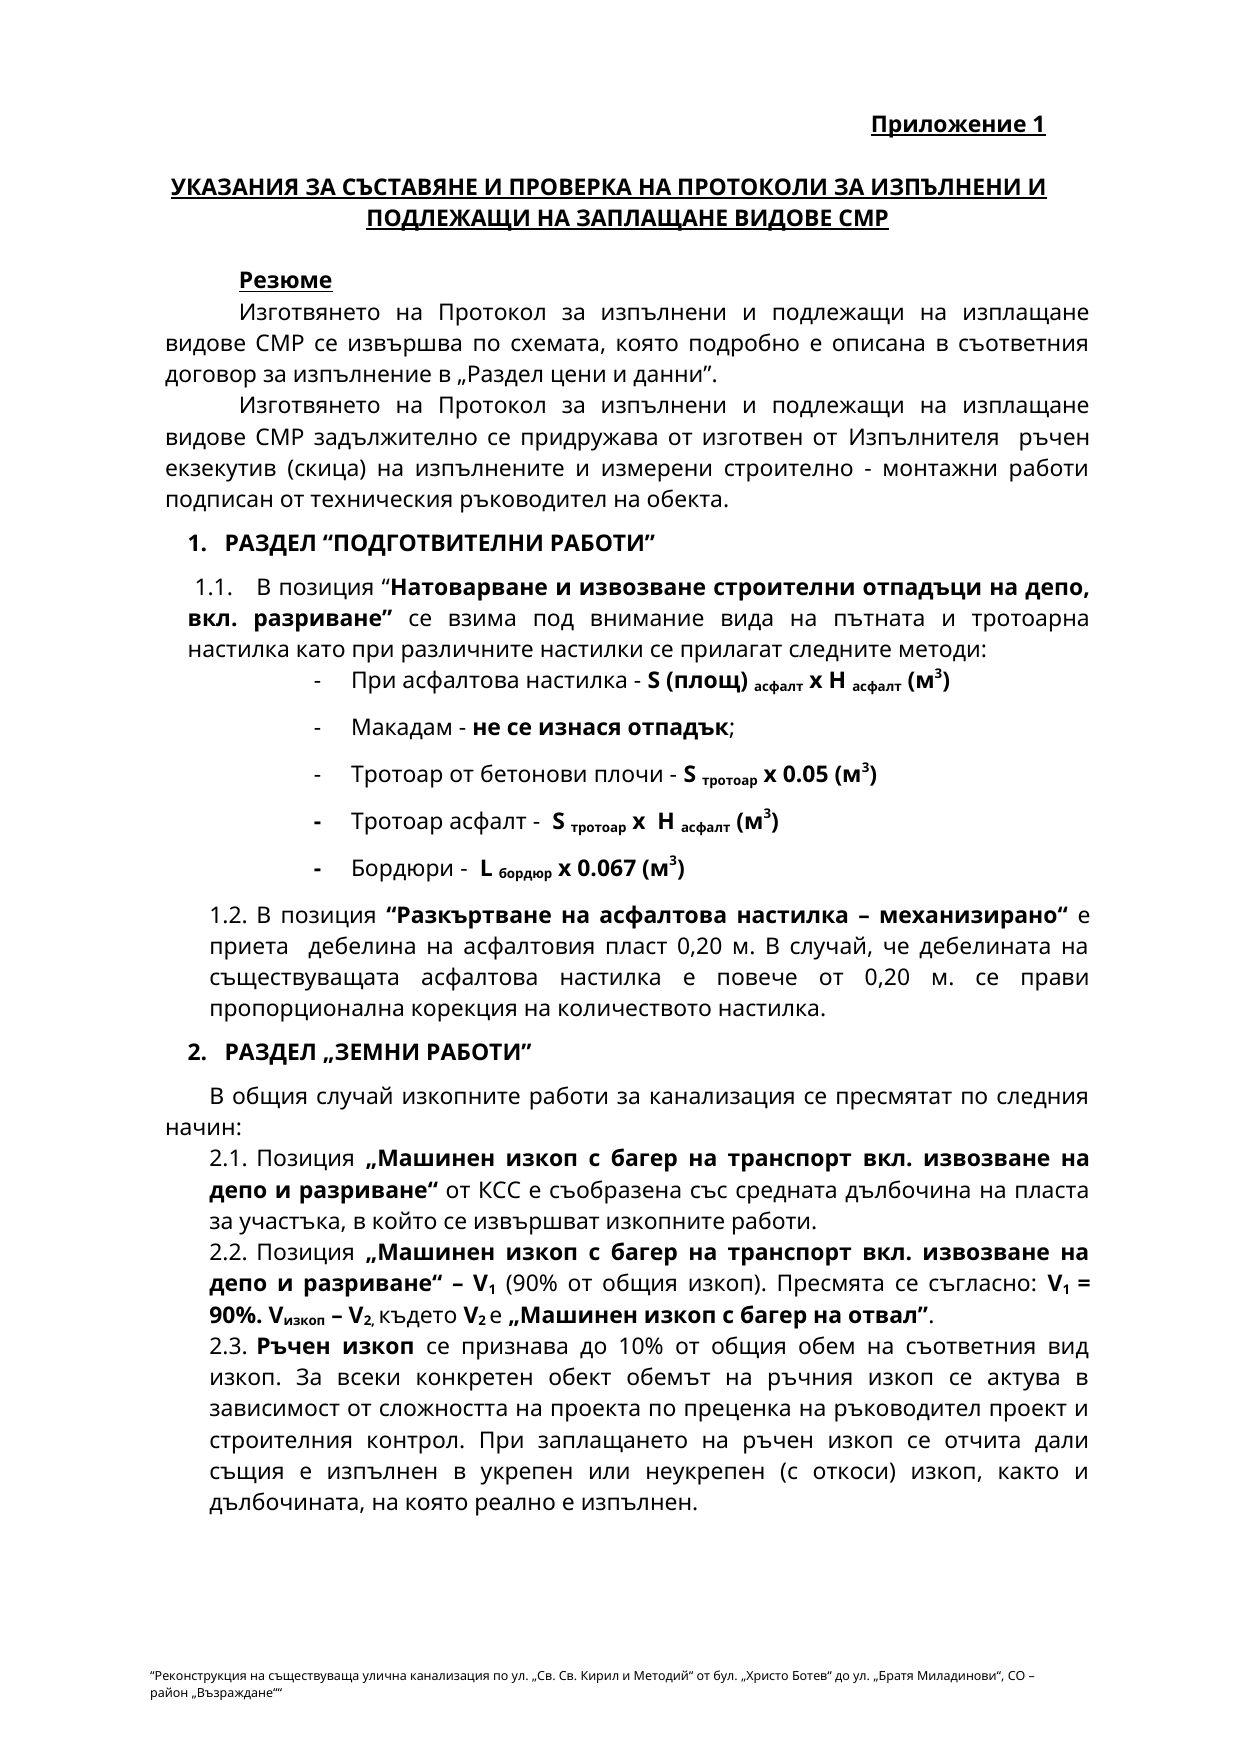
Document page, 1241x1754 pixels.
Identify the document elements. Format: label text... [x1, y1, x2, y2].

text В общия случай изкопните работи за канализация се пресмятат по следния начин: [165, 1080, 1090, 1142]
list Бордюри - L бордюр x 0.067 (м3) [314, 852, 1090, 883]
list В позиция “Разкъртване на асфалтова настилка – механизирано“ е приета дебелина на асфалтовия пласт 0,20 м. В случай, че дебелината на съществуващата асфалтова настилка е повече от 0,20 м. се прави пропорционална корекция на количеството настилка. [209, 898, 1090, 1023]
list В позиция “Натоварване и извозване строителни отпадъци на депо, вкл. разриване” се взима под внимание вида на пътната и тротоарна настилка като при различните настилки се прилагат следните методи: [187, 570, 1090, 664]
list РАЗДЕЛ „ЗЕМНИ РАБОТИ” [187, 1036, 1090, 1067]
list Позиция „Машинен изкоп с багер на транспорт вкл. извозване на депо и разриване“ – V1 (90% от общия изкоп). Пресмята се съгласно: V1 = 90%. Vизкоп – V2, където V2 е „Машинен изкоп с багер на отвал”. [209, 1236, 1090, 1330]
text Изготвянето на Протокол за изпълнени и подлежащи на изплащане видове СМР задължително се придружава от изготвен от Изпълнителя ръчен екзекутив (скица) на изпълнените и измерени строително - монтажни работи подписан от техническия ръководител на обекта. [165, 389, 1090, 514]
list Позиция „Машинен изкоп с багер на транспорт вкл. извозване на депо и разриване“ от КСС е съобразена със средната дълбочина на пласта за участъка, в който се извършват изкопните работи. [209, 1142, 1090, 1236]
list РАЗДЕЛ “ПОДГОТВИТЕЛНИ РАБОТИ” [187, 527, 1090, 558]
list При асфалтова настилка - S (площ) асфалт x H асфалт (м3) [314, 664, 1090, 695]
list Макадам - не се изнася отпадък; [314, 711, 1090, 742]
text Приложение 1 [127, 108, 1045, 139]
list Тротоар асфалт - S тротоар x H асфалт (м3) [314, 805, 1090, 836]
text Резюме [165, 264, 1090, 295]
text Изготвянето на Протокол за изпълнени и подлежащи на изплащане видове СМР се извършва по схемата, която подробно е описана в съответния договор за изпълнение в „Раздел цени и данни”. [165, 295, 1090, 389]
text УКАЗАНИЯ ЗА СЪСТАВЯНЕ И ПРОВЕРКА НА ПРОТОКОЛИ ЗА ИЗПЪЛНЕНИ И ПОДЛЕЖАЩИ НА ЗАПЛАЩАНЕ ВИДОВЕ СМР [127, 170, 1090, 233]
list Ръчен изкоп се признава до 10% от общия обем на съответния вид изкоп. За всеки конкретен обект обемът на ръчния изкоп се актува в зависимост от сложността на проекта по преценка на ръководител проект и строителния контрол. При заплащането на ръчен изкоп се отчита дали същия е изпълнен в укрепен или неукрепен (с откоси) изкоп, както и дълбочината, на която реално е изпълнен. [209, 1330, 1090, 1517]
list Тротоар от бетонови плочи - S тротоар x 0.05 (м3) [314, 758, 1090, 789]
